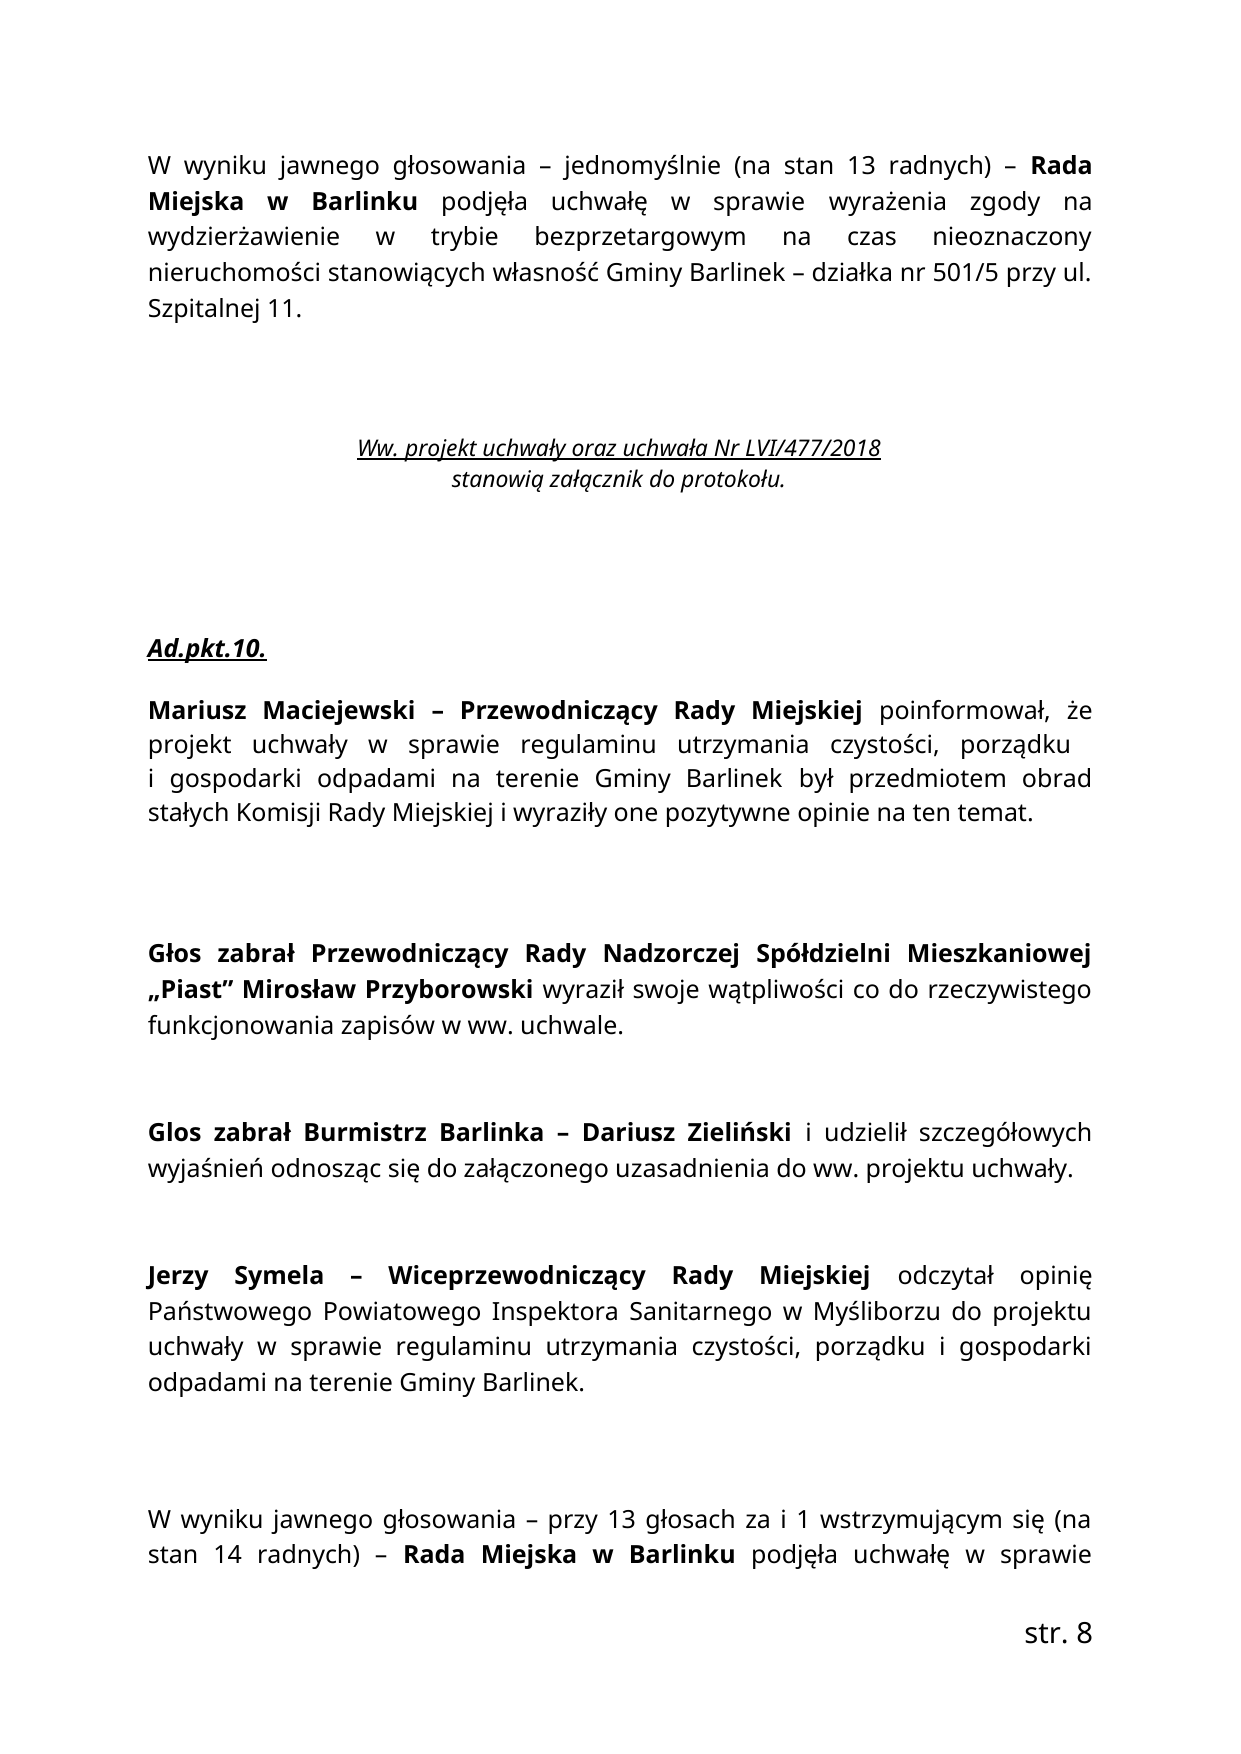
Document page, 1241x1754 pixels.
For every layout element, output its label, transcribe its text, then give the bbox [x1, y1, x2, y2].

text Glos zabrał Burmistrz Barlinka – Dariusz Zieliński i udzielił szczegółowych wyjaśnień odnosząc się do załączonego uzasadnienia do ww. projektu uchwały. [148, 1115, 1093, 1184]
text W wyniku jawnego głosowania – jednomyślnie (na stan 13 radnych) – Rada Miejska w Barlinku podjęła uchwałę w sprawie wyrażenia zgody na wydzierżawienie w trybie bezprzetargowym na czas nieoznaczony nieruchomości stanowiących własność Gminy Barlinek – działka nr 501/5 przy ul. Szpitalnej 11. [148, 148, 1093, 324]
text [148, 1501, 1093, 1571]
text Ww. projekt uchwały oraz uchwała Nr LVI/477/2018 [148, 432, 1093, 463]
text Głos zabrał Przewodniczący Rady Nadzorczej Spółdzielni Mieszkaniowej „Piast” Mirosław Przyborowski wyraził swoje wątpliwości co do rzeczywistego funkcjonowania zapisów w ww. uchwale. [148, 936, 1093, 1042]
text Mariusz Maciejewski – Przewodniczący Rady Miejskiej poinformował, że projekt uchwały w sprawie regulaminu utrzymania czystości, porządku i gospodarki odpadami na terenie Gminy Barlinek był przedmiotem obrad stałych Komisji Rady Miejskiej i wyraziły one pozytywne opinie na ten temat. [148, 693, 1093, 829]
text stanowią załącznik do protokołu. [148, 463, 1093, 494]
text Ad.pkt.10. [148, 631, 1093, 664]
text Jerzy Symela – Wiceprzewodniczący Rady Miejskiej odczytał opinię Państwowego Powiatowego Inspektora Sanitarnego w Myśliborzu do projektu uchwały w sprawie regulaminu utrzymania czystości, porządku i gospodarki odpadami na terenie Gminy Barlinek. [148, 1258, 1093, 1399]
